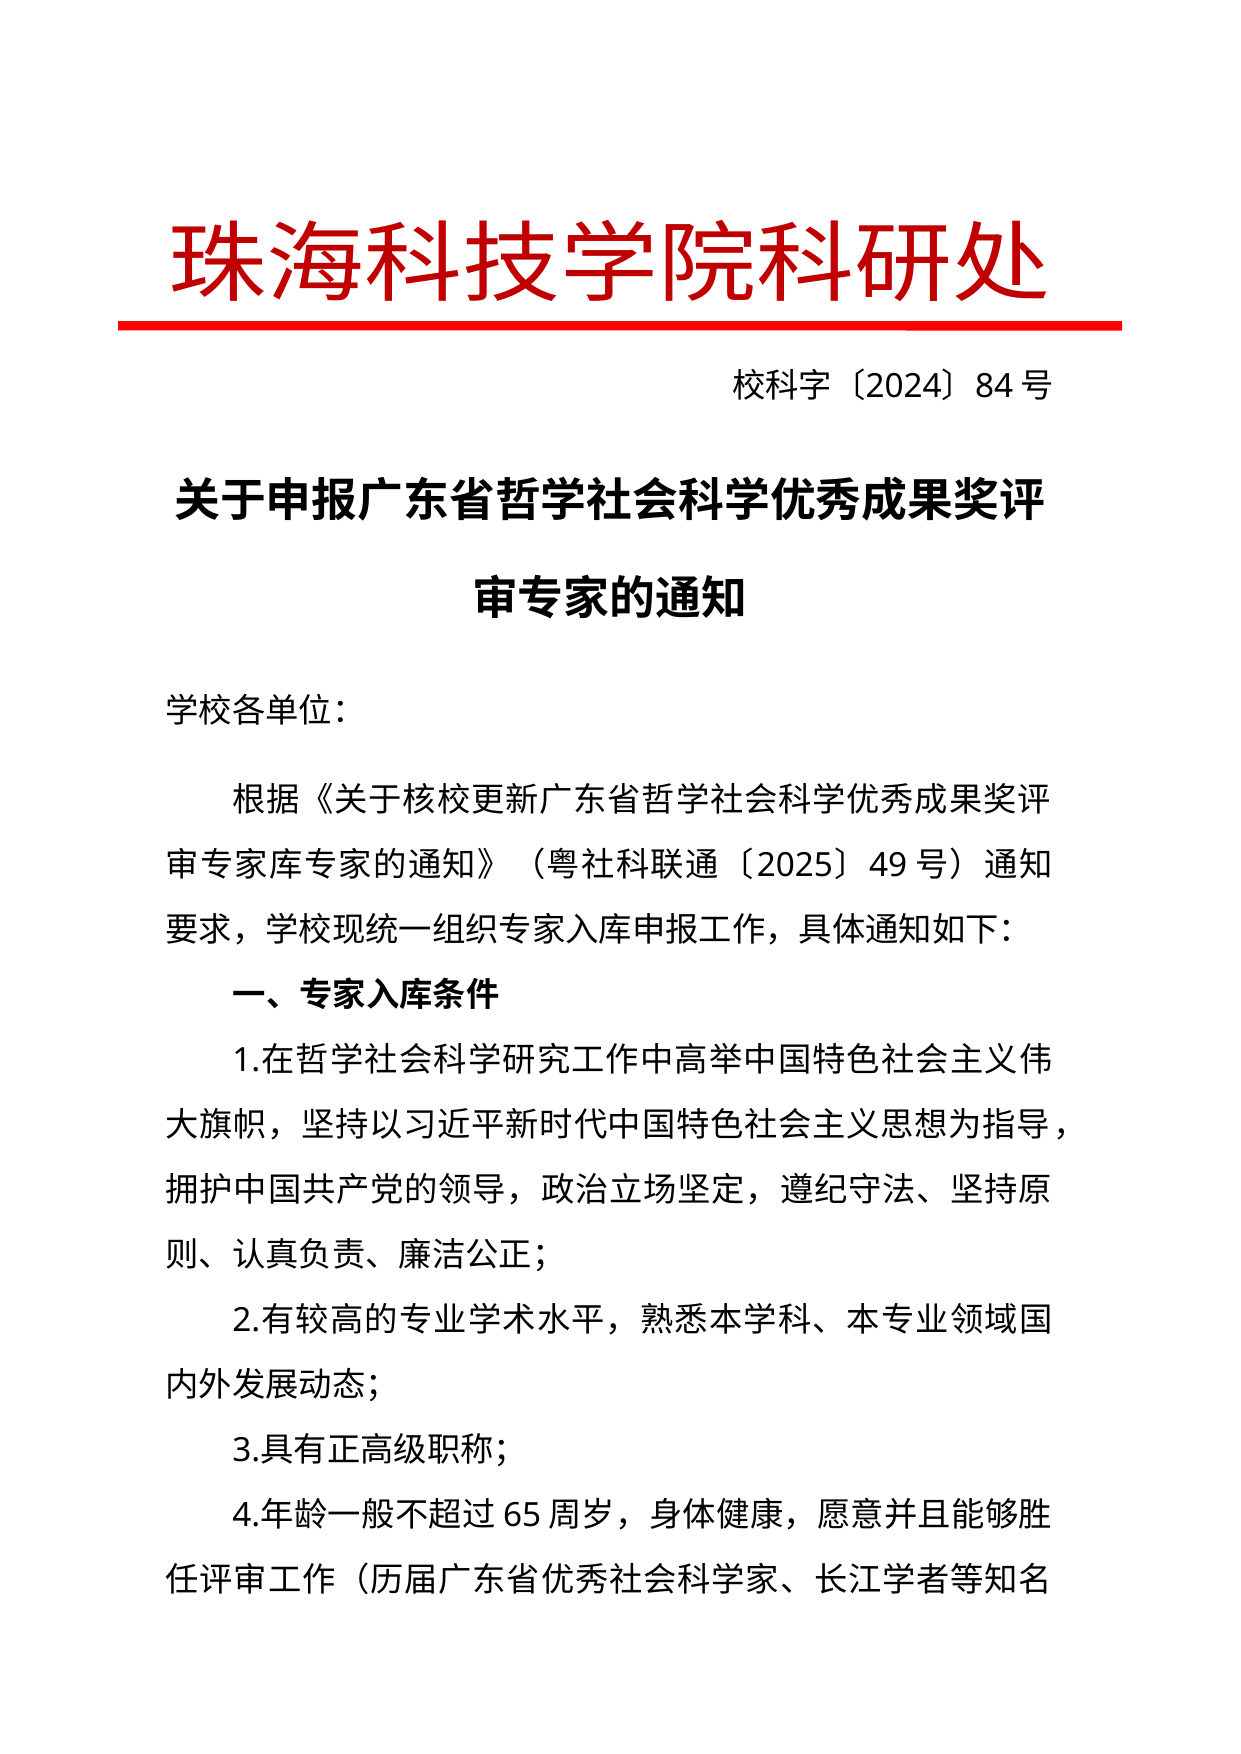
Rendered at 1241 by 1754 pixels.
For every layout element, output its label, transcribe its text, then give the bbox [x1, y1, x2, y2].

text 校科字〔2024〕84号 [165, 351, 1053, 416]
text 2.有较高的专业学术水平，熟悉本学科、本专业领域国内外发展动态； [165, 1285, 1053, 1415]
text 学校各单位： [165, 676, 1053, 741]
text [165, 1480, 1053, 1610]
text 关于申报广东省哲学社会科学优秀成果奖评审专家的通知 [165, 448, 1053, 643]
text 3.具有正高级职称； [165, 1415, 1053, 1480]
text 一、专家入库条件 [165, 960, 1053, 1025]
text 珠海科技学院科研处 [165, 191, 1053, 321]
text 根据《关于核校更新广东省哲学社会科学优秀成果奖评审专家库专家的通知》（粤社科联通〔2025〕49号）通知要求，学校现统一组织专家入库申报工作，具体通知如下： [165, 765, 1053, 960]
text 1.在哲学社会科学研究工作中高举中国特色社会主义伟大旗帜，坚持以习近平新时代中国特色社会主义思想为指导，拥护中国共产党的领导，政治立场坚定，遵纪守法、坚持原则、认真负责、廉洁公正； [165, 1025, 1053, 1285]
